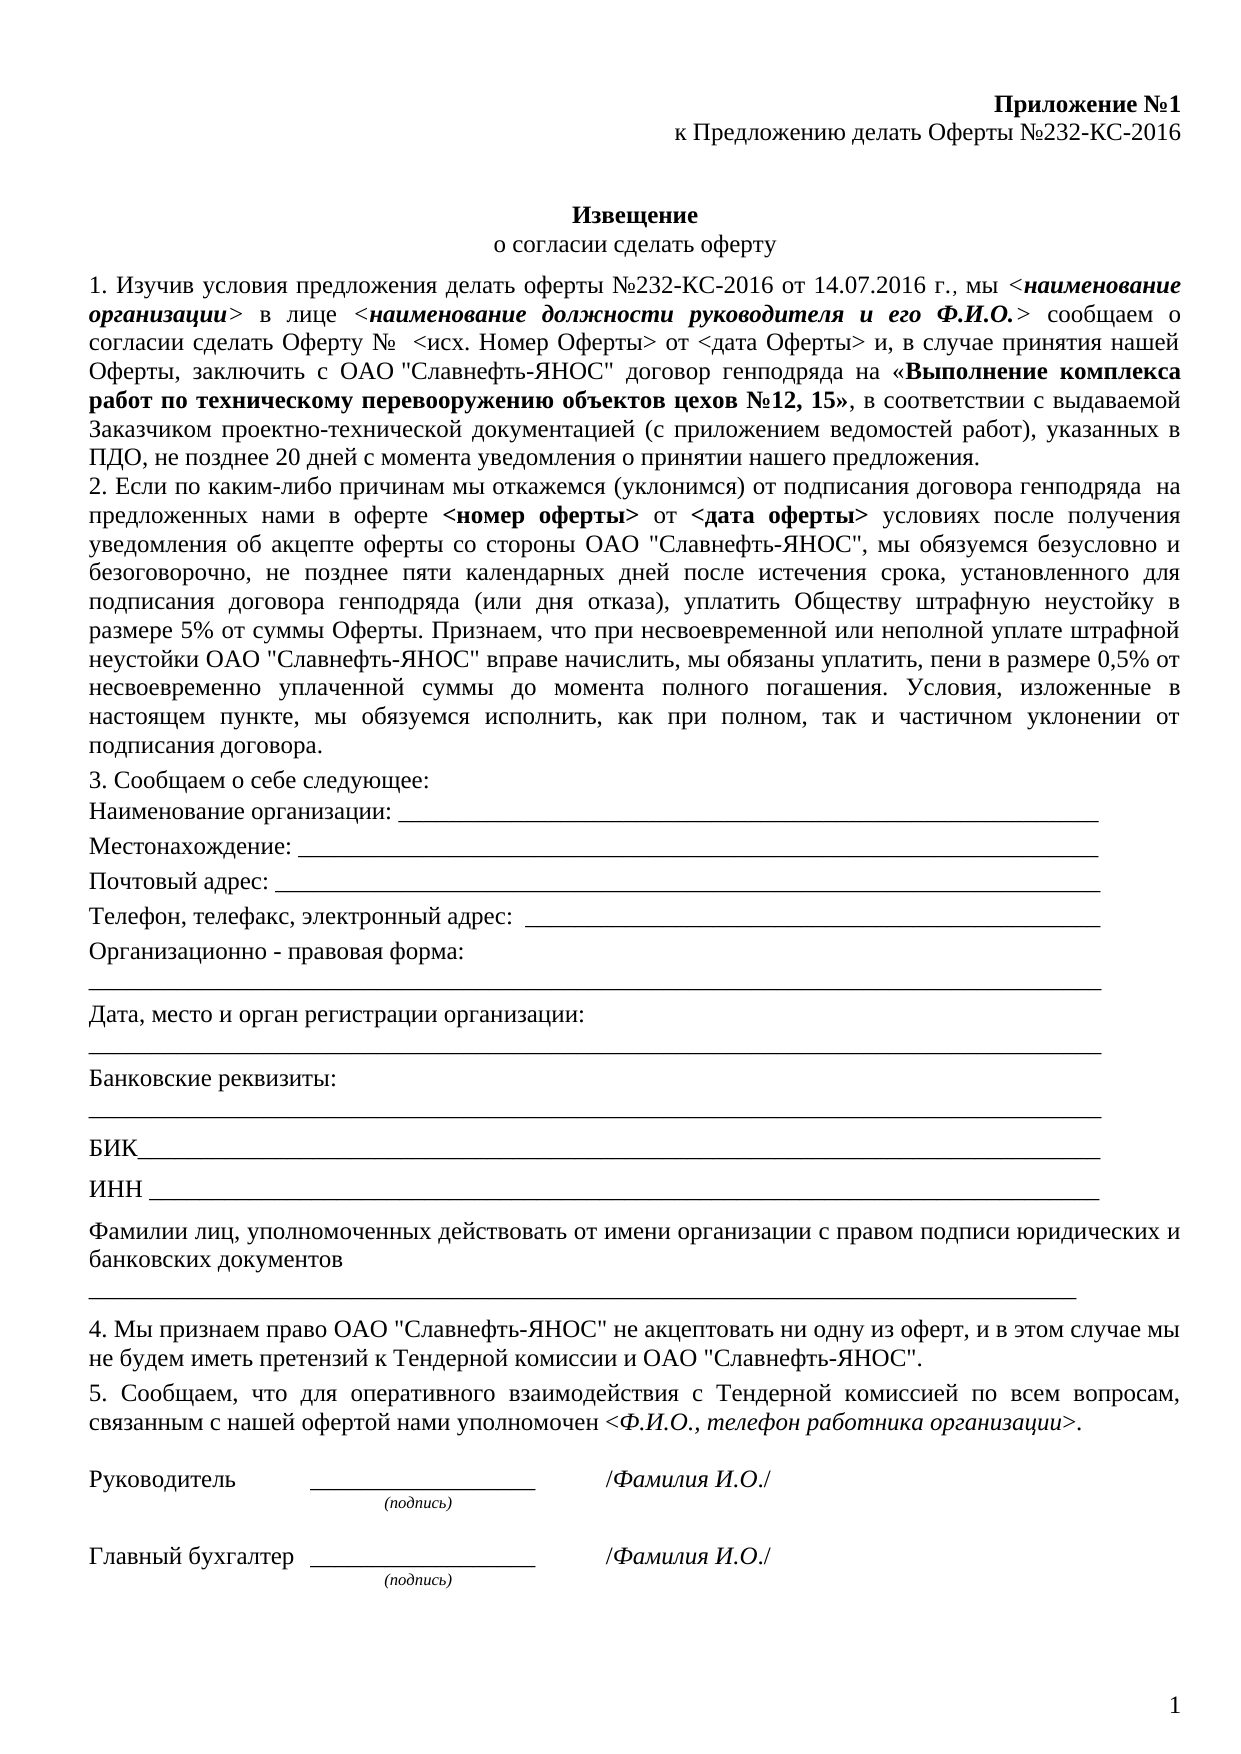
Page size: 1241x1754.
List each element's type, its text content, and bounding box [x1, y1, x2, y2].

text о согласии сделать оферту [89, 229, 1181, 257]
text (подпись) [310, 1570, 1181, 1589]
text Приложение №1 [89, 89, 1181, 117]
text Извещение [89, 200, 1181, 229]
text (подпись) [89, 1493, 1181, 1512]
text Руководитель __________________ /Фамилия И.О./ [89, 1464, 1181, 1493]
text Фамилии лиц, уполномоченных действовать от имени организации с правом подписи юридических и банковских документов [89, 1216, 1181, 1273]
text 2. Если по каким-либо причинам мы откажемся (уклонимся) от подписания договора генподряда на предложенных нами в оферте <номер оферты> от <дата оферты> условиях после получения уведомления об акцепте оферты со стороны ОАО "Славнефть-ЯНОС", мы обязуемся безусловно и безоговорочно, не позднее пяти календарных дней после истечения срока, установленного для подписания договора генподряда (или дня отказа), уплатить Обществу штрафную неустойку в размере 5% от суммы Оферты. Признаем, что при несвоевременной или неполной уплате штрафной неустойки ОАО "Славнефть-ЯНОС" вправе начислить, мы обязаны уплатить, пени в размере 0,5% от несвоевременно уплаченной суммы до момента полного погашения. Условия, изложенные в настоящем пункте, мы обязуемся исполнить, как при полном, так и частичном уклонении от подписания договора. [89, 471, 1181, 759]
text 4. Мы признаем право ОАО "Славнефть-ЯНОС" не акцептовать ни одну из оферт, и в этом случае мы не будем иметь претензий к Тендерной комиссии и ОАО "Славнефть-ЯНОС". [89, 1314, 1181, 1372]
text ИНН ____________________________________________________________________________ [89, 1174, 1181, 1203]
text к Предложению делать Оферты №232-КС-2016 [89, 117, 1181, 146]
text Местонахождение: ________________________________________________________________ [89, 831, 1181, 859]
text Наименование организации: ________________________________________________________ [89, 796, 1181, 824]
text Организационно - правовая форма: _________________________________________________________________________________ [89, 936, 1181, 993]
text Дата, место и орган регистрации организации: _________________________________________________________________________________ [89, 999, 1181, 1057]
text 1. Изучив условия предложения делать оферты №232-КС-2016 от 14.07.2016 г., мы <наименование организации> в лице <наименование должности руководителя и его Ф.И.О.> сообщаем о согласии сделать Оферту № <исх. Номер Оферты> от <дата Оферты> и, в случае принятия нашей Оферты, заключить с ОАО "Славнефть-ЯНОС" договор генподряда на «Выполнение комплекса работ по техническому перевооружению объектов цехов №12, 15», в соответствии с выдаваемой Заказчиком проектно-технической документацией (с приложением ведомостей работ), указанных в ПДО, не позднее 20 дней с момента уведомления о принятии нашего предложения. [89, 270, 1181, 471]
text 3. Сообщаем о себе следующее: [89, 765, 1181, 794]
text БИК_____________________________________________________________________________ [89, 1133, 1181, 1162]
text Банковские реквизиты: _________________________________________________________________________________ [89, 1063, 1181, 1121]
text Почтовый адрес: __________________________________________________________________ [89, 866, 1181, 894]
text Телефон, телефакс, электронный адрес: ______________________________________________ [89, 901, 1181, 929]
text _______________________________________________________________________________ [89, 1273, 1181, 1302]
text Главный бухгалтер __________________ /Фамилия И.О./ [89, 1541, 1181, 1570]
text 5. Сообщаем, что для оперативного взаимодействия с Тендерной комиссией по всем вопросам, связанным с нашей офертой нами уполномочен <Ф.И.О., телефон работника организации>. [89, 1378, 1181, 1436]
